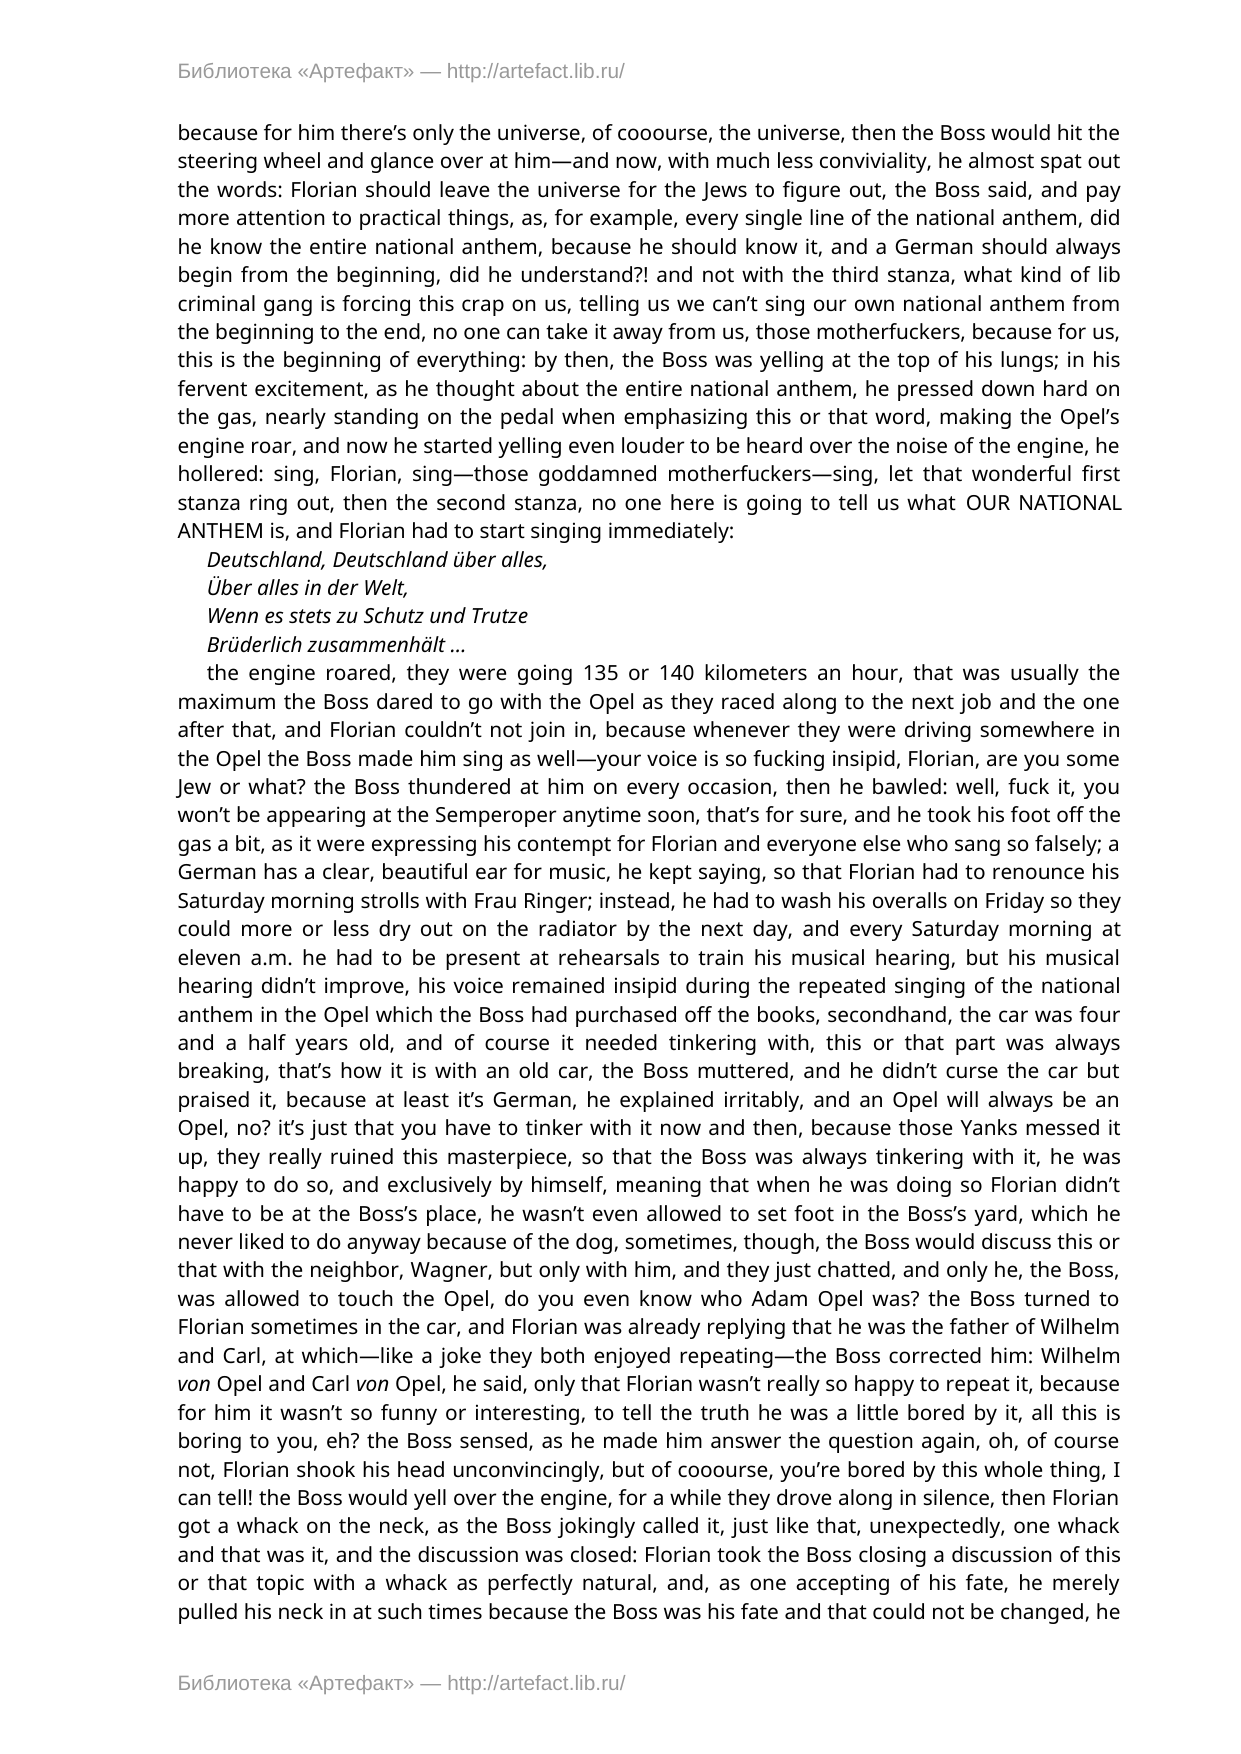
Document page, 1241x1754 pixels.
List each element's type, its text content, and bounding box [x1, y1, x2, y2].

text Über alles in der Welt, [177, 573, 1122, 602]
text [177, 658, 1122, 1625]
text Wenn es stets zu Schutz und Trutze [177, 602, 1122, 630]
text Brüderlich zusammenhält … [177, 630, 1122, 658]
text Deutschland, Deutschland über alles, [177, 545, 1122, 573]
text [177, 118, 1122, 545]
